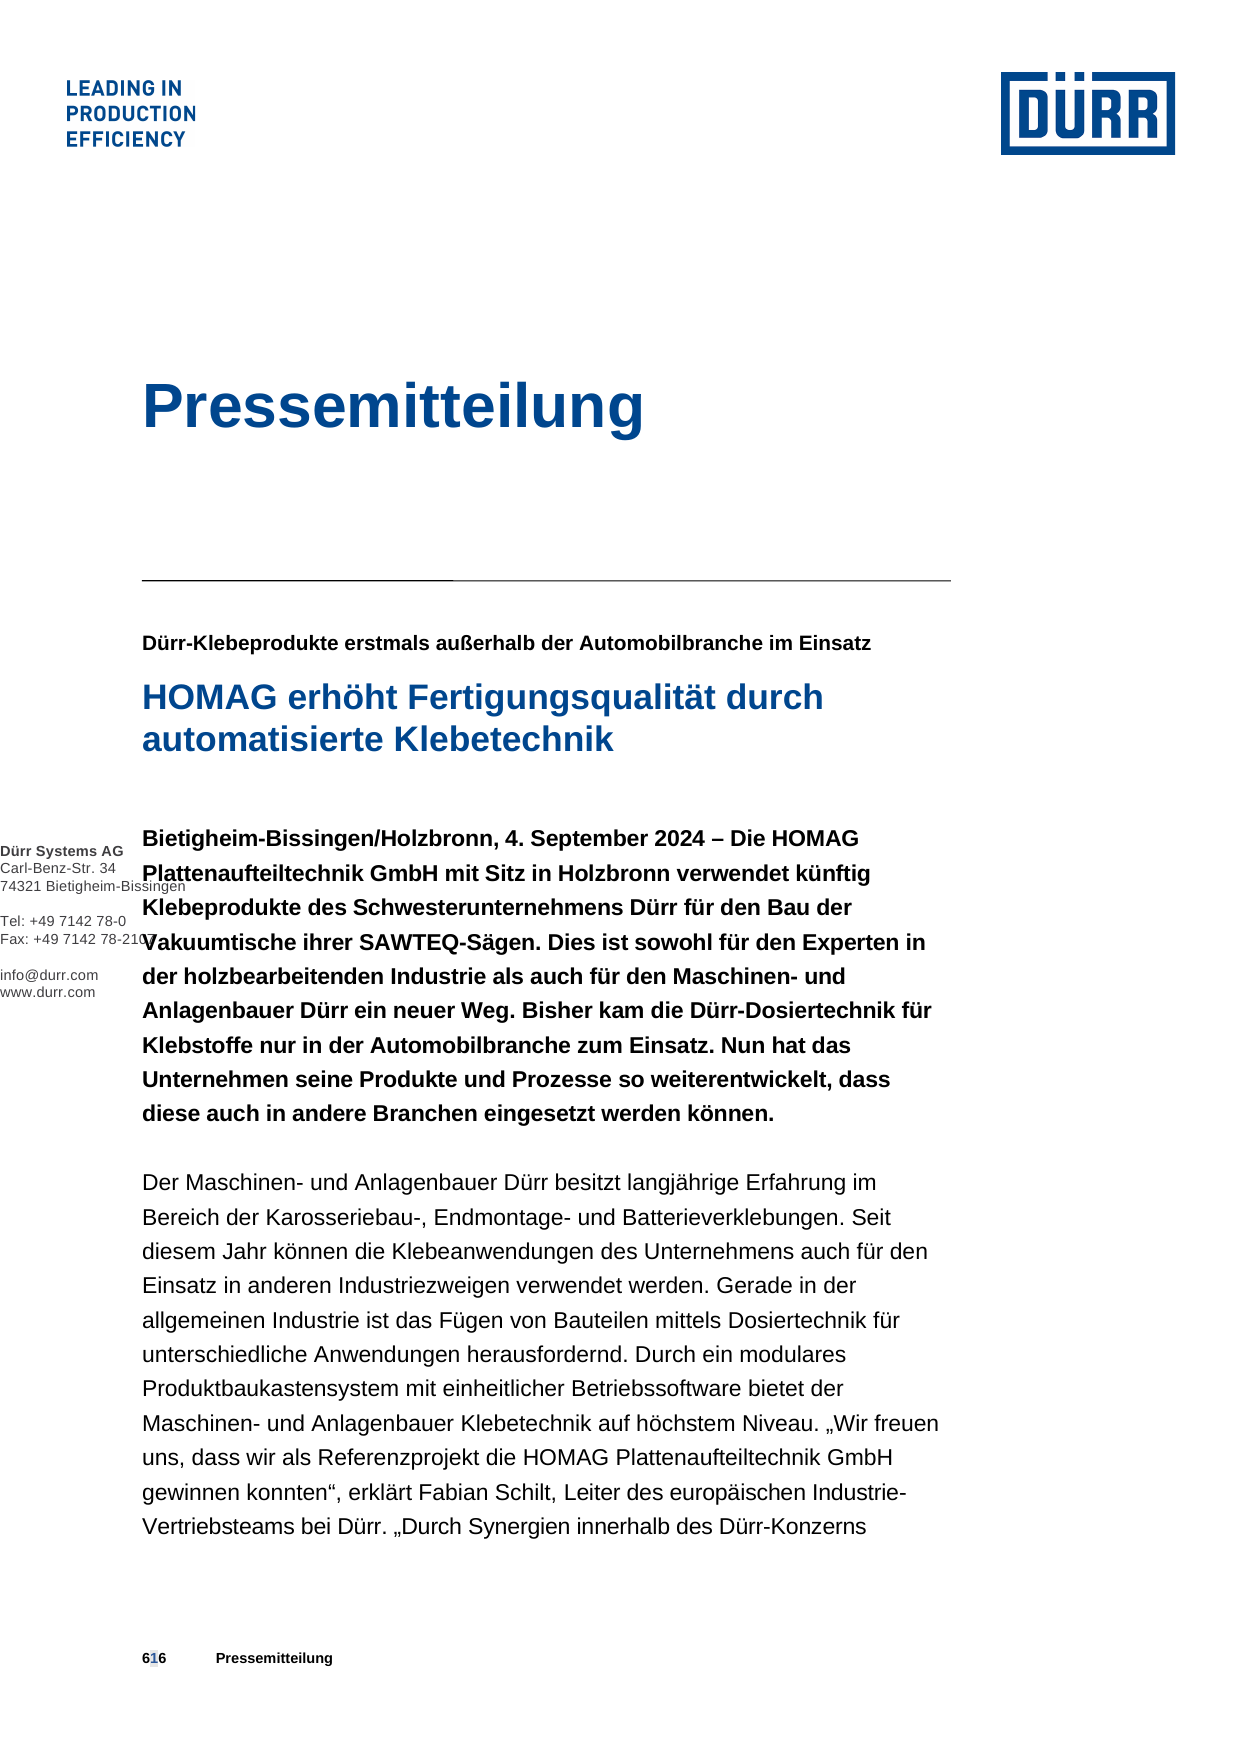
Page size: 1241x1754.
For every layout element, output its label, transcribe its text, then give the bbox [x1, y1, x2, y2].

text Bietigheim-Bissingen/Holzbronn, 4. September 2024 – Die HOMAG Plattenaufteiltechnik GmbH mit Sitz in Holzbronn verwendet künftig Klebeprodukte des Schwesterunternehmens Dürr für den Bau der Vakuumtische ihrer SAWTEQ-Sägen. Dies ist sowohl für den Experten in der holzbearbeitenden Industrie als auch für den Maschinen- und Anlagenbauer Dürr ein neuer Weg. Bisher kam die Dürr-Dosiertechnik für Klebstoffe nur in der Automobilbranche zum Einsatz. Nun hat das Unternehmen seine Produkte und Prozesse so weiterentwickelt, dass diese auch in andere Branchen eingesetzt werden können. [142, 817, 951, 1127]
picture [1001, 72, 1175, 155]
picture [67, 80, 196, 147]
text HOMAG erhöht Fertigungsqualität durch automatisierte Klebetechnik [142, 676, 951, 759]
text Pressemitteilung [142, 366, 951, 441]
text Dürr-Klebeprodukte erstmals außerhalb der Automobilbranche im Einsatz [142, 628, 951, 655]
